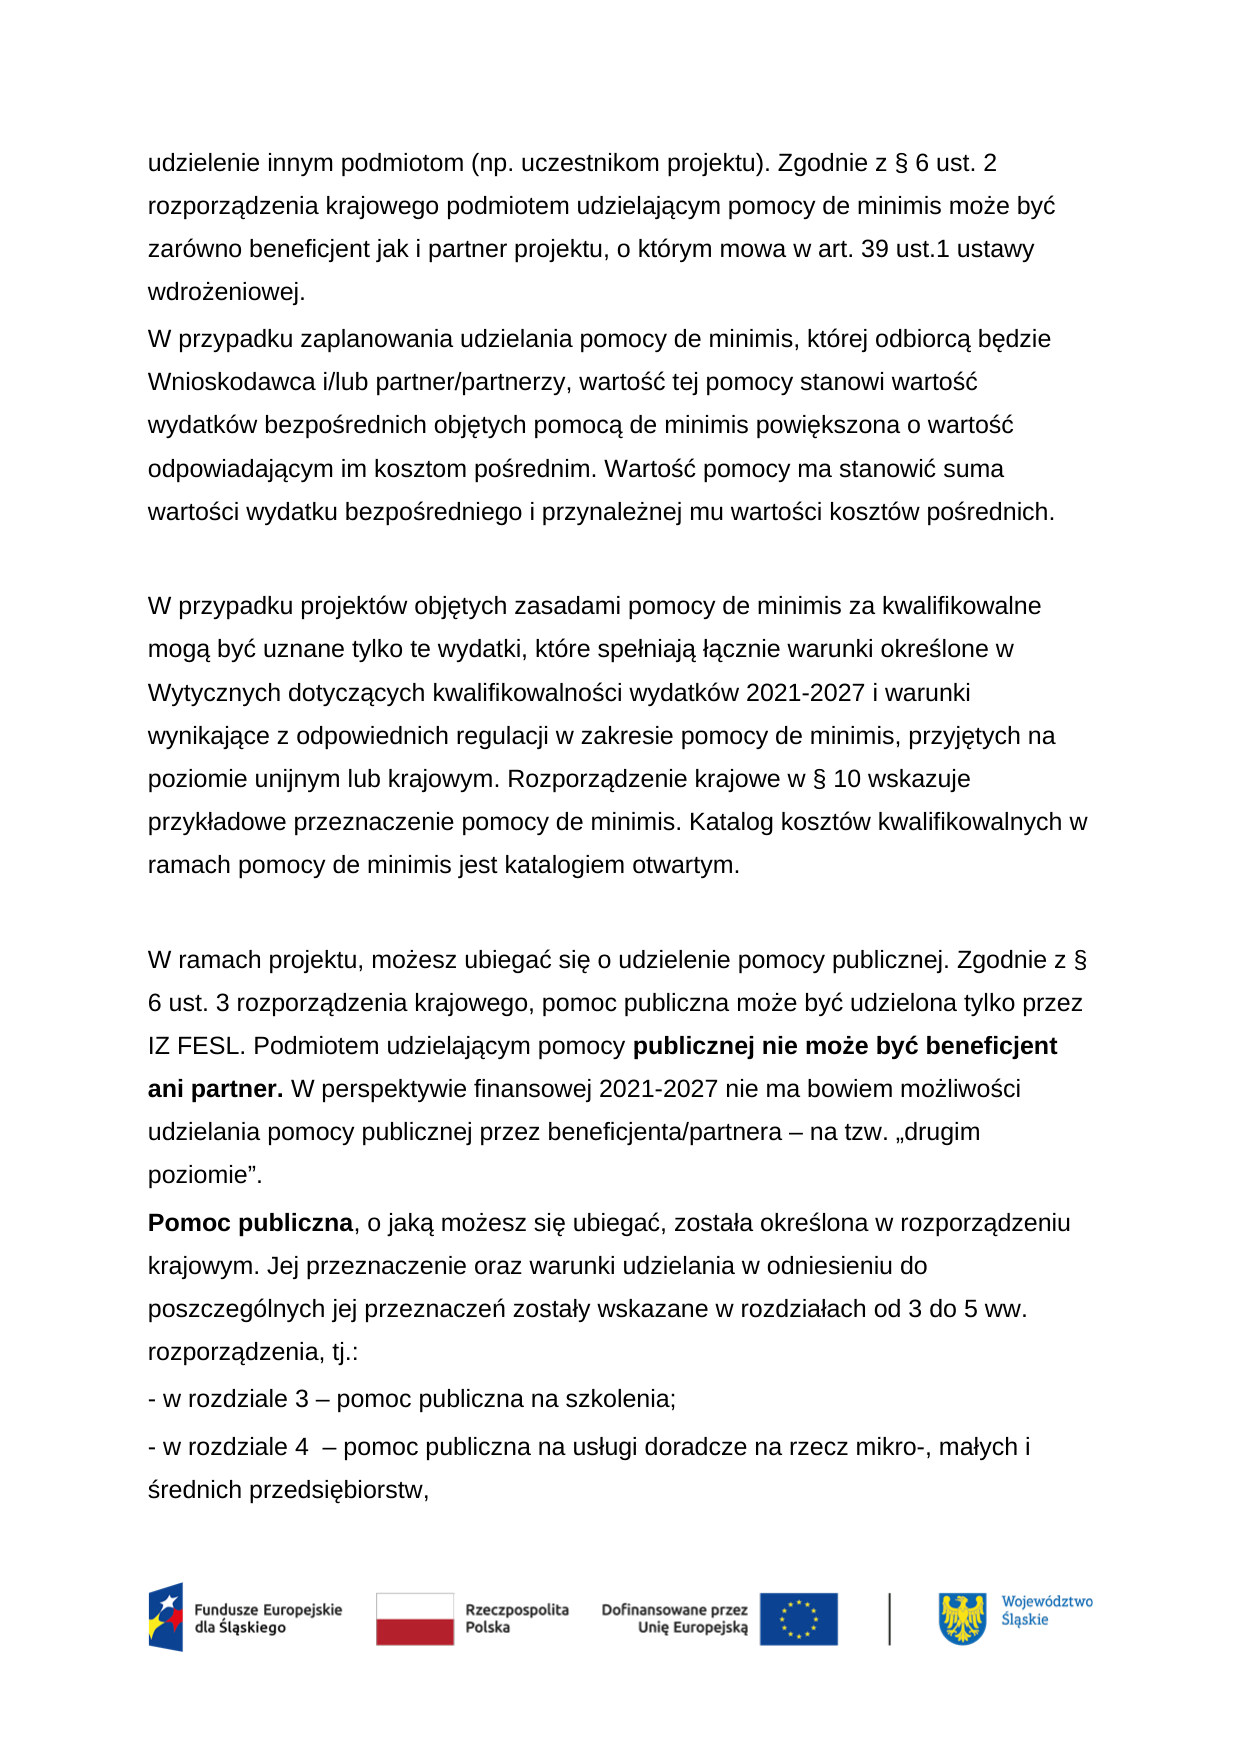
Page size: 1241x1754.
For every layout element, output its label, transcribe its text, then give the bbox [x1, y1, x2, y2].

text W przypadku projektów objętych zasadami pomocy de minimis za kwalifikowalne mogą być uznane tylko te wydatki, które spełniają łącznie warunki określone w Wytycznych dotyczących kwalifikowalności wydatków 2021-2027 i warunki wynikające z odpowiednich regulacji w zakresie pomocy de minimis, przyjętych na poziomie unijnym lub krajowym. Rozporządzenie krajowe w § 10 wskazuje przykładowe przeznaczenie pomocy de minimis. Katalog kosztów kwalifikowalnych w ramach pomocy de minimis jest katalogiem otwartym. [148, 591, 1093, 879]
text - w rozdziale 3 – pomoc publiczna na szkolenia; [148, 1384, 1093, 1413]
text W ramach projektu, możesz ubiegać się o udzielenie pomocy publicznej. Zgodnie z § 6 ust. 3 rozporządzenia krajowego, pomoc publiczna może być udzielona tylko przez IZ FESL. Podmiotem udzielającym pomocy publicznej nie może być beneficjent ani partner. W perspektywie finansowej 2021-2027 nie ma bowiem możliwości udzielania pomocy publicznej przez beneficjenta/partnera – na tzw. „drugim poziomie”. [148, 945, 1093, 1189]
text - w rozdziale 4 – pomoc publiczna na usługi doradcze na rzecz mikro-, małych i średnich przedsiębiorstw, [148, 1432, 1093, 1503]
text W przypadku zaplanowania udzielania pomocy de minimis, której odbiorcą będzie Wnioskodawca i/lub partner/partnerzy, wartość tej pomocy stanowi wartość wydatków bezpośrednich objętych pomocą de minimis powiększona o wartość odpowiadającym im kosztom pośrednim. Wartość pomocy ma stanowić suma wartości wydatku bezpośredniego i przynależnej mu wartości kosztów pośrednich. [148, 324, 1093, 526]
picture [148, 1582, 1093, 1652]
text Pomoc publiczna, o jaką możesz się ubiegać, została określona w rozporządzeniu krajowym. Jej przeznaczenie oraz warunki udzielania w odniesieniu do poszczególnych jej przeznaczeń zostały wskazane w rozdziałach od 3 do 5 ww. rozporządzenia, tj.: [148, 1208, 1093, 1366]
